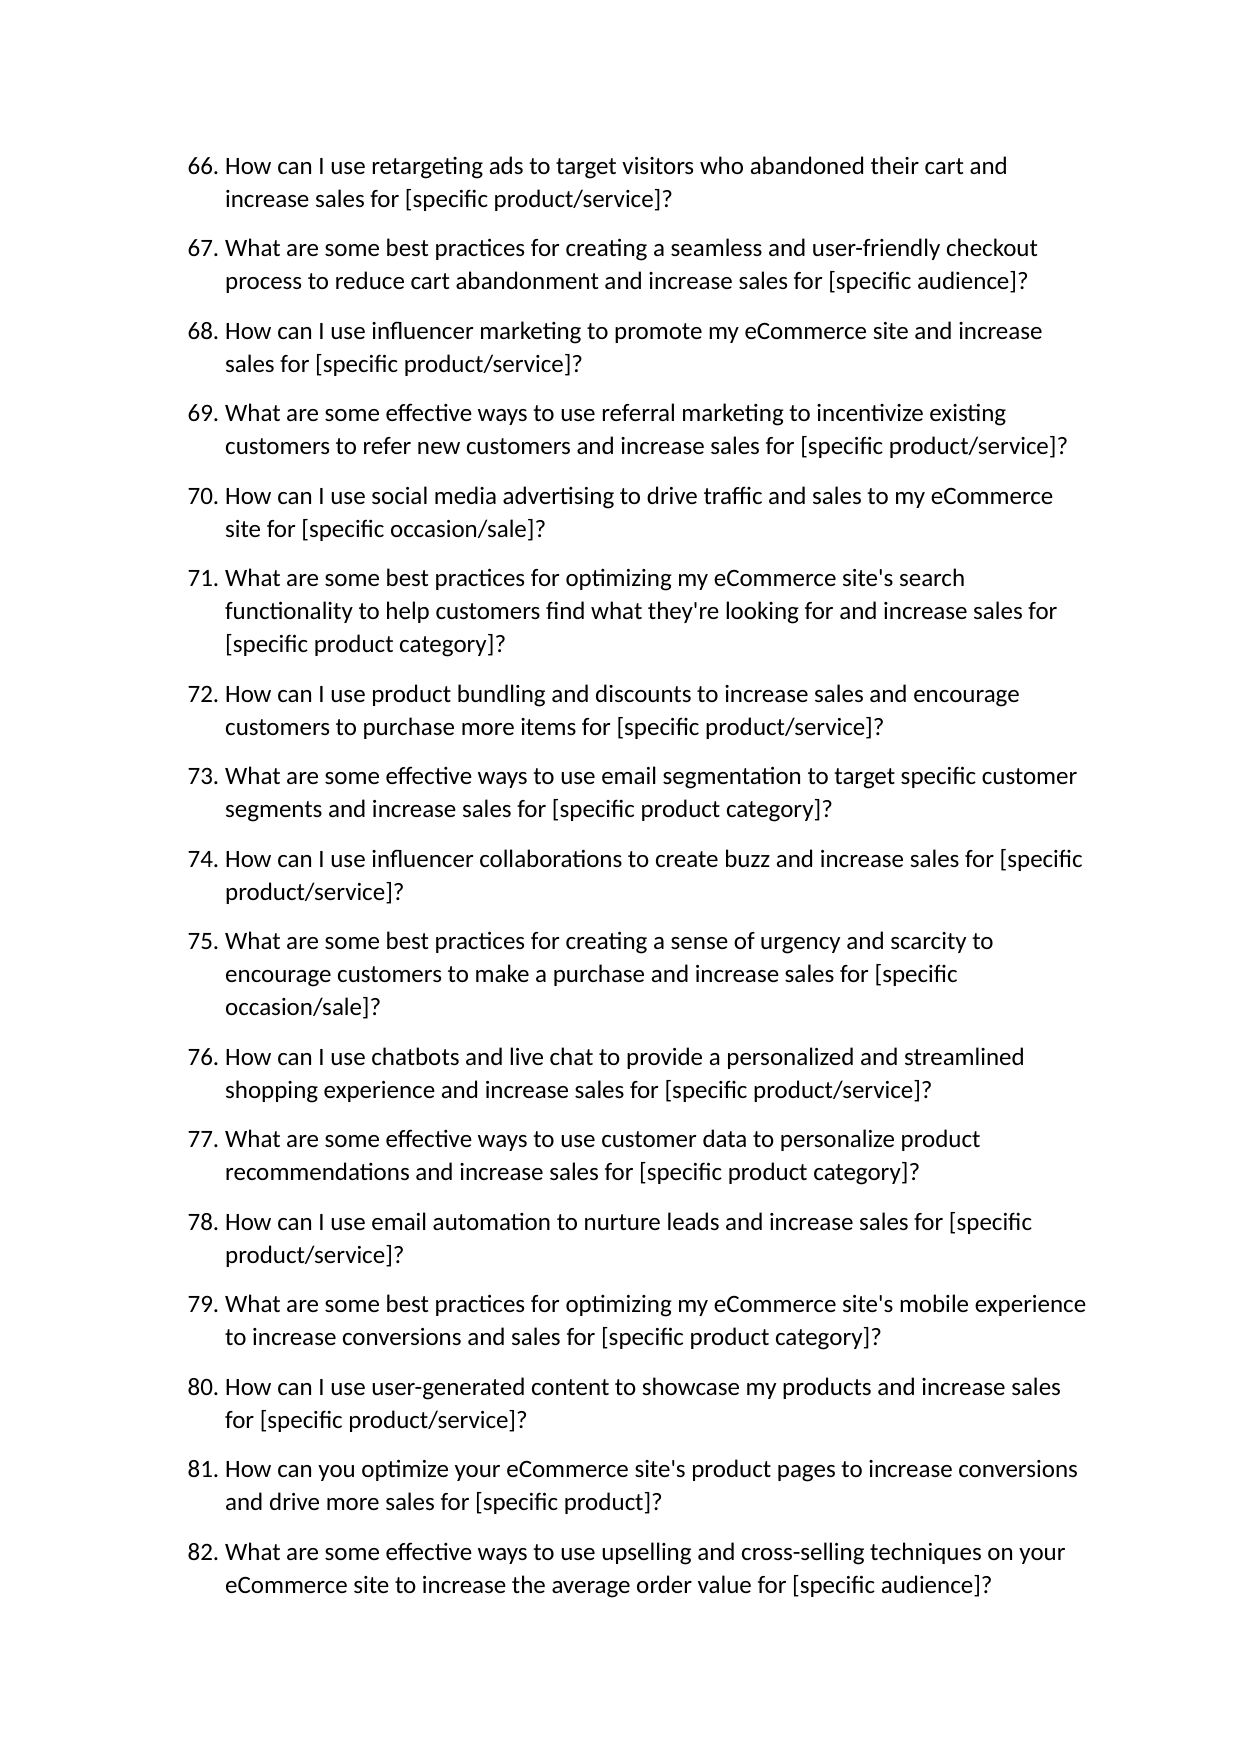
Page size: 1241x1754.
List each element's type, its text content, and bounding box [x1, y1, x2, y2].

list How can I use influencer marketing to promote my eCommerce site and increase sales for [specific product/service]? [187, 315, 1090, 378]
list How can I use retargeting ads to target visitors who abandoned their cart and increase sales for [specific product/service]? [187, 150, 1090, 213]
list What are some best practices for optimizing my eCommerce site's search functionality to help customers find what they're looking for and increase sales for [specific product category]? [187, 562, 1090, 659]
list How can I use user-generated content to showcase my products and increase sales for [specific product/service]? [187, 1371, 1090, 1434]
list How can I use email automation to nurture leads and increase sales for [specific product/service]? [187, 1206, 1090, 1269]
list What are some best practices for optimizing my eCommerce site's mobile experience to increase conversions and sales for [specific product category]? [187, 1288, 1090, 1352]
list How can I use social media advertising to drive traffic and sales to my eCommerce site for [specific occasion/sale]? [187, 480, 1090, 543]
list What are some effective ways to use upselling and cross-selling techniques on your eCommerce site to increase the average order value for [specific audience]? [187, 1536, 1090, 1599]
list What are some effective ways to use email segmentation to target specific customer segments and increase sales for [specific product category]? [187, 760, 1090, 824]
list What are some best practices for creating a sense of urgency and scarcity to encourage customers to make a purchase and increase sales for [specific occasion/sale]? [187, 925, 1090, 1022]
list What are some best practices for creating a seamless and user-friendly checkout process to reduce cart abandonment and increase sales for [specific audience]? [187, 232, 1090, 296]
list How can I use influencer collaborations to create buzz and increase sales for [specific product/service]? [187, 843, 1090, 906]
list How can I use product bundling and discounts to increase sales and encourage customers to purchase more items for [specific product/service]? [187, 678, 1090, 741]
list How can I use chatbots and live chat to provide a personalized and streamlined shopping experience and increase sales for [specific product/service]? [187, 1041, 1090, 1104]
list How can you optimize your eCommerce site's product pages to increase conversions and drive more sales for [specific product]? [187, 1453, 1090, 1517]
list What are some effective ways to use customer data to personalize product recommendations and increase sales for [specific product category]? [187, 1123, 1090, 1187]
list What are some effective ways to use referral marketing to incentivize existing customers to refer new customers and increase sales for [specific product/service]? [187, 397, 1090, 461]
